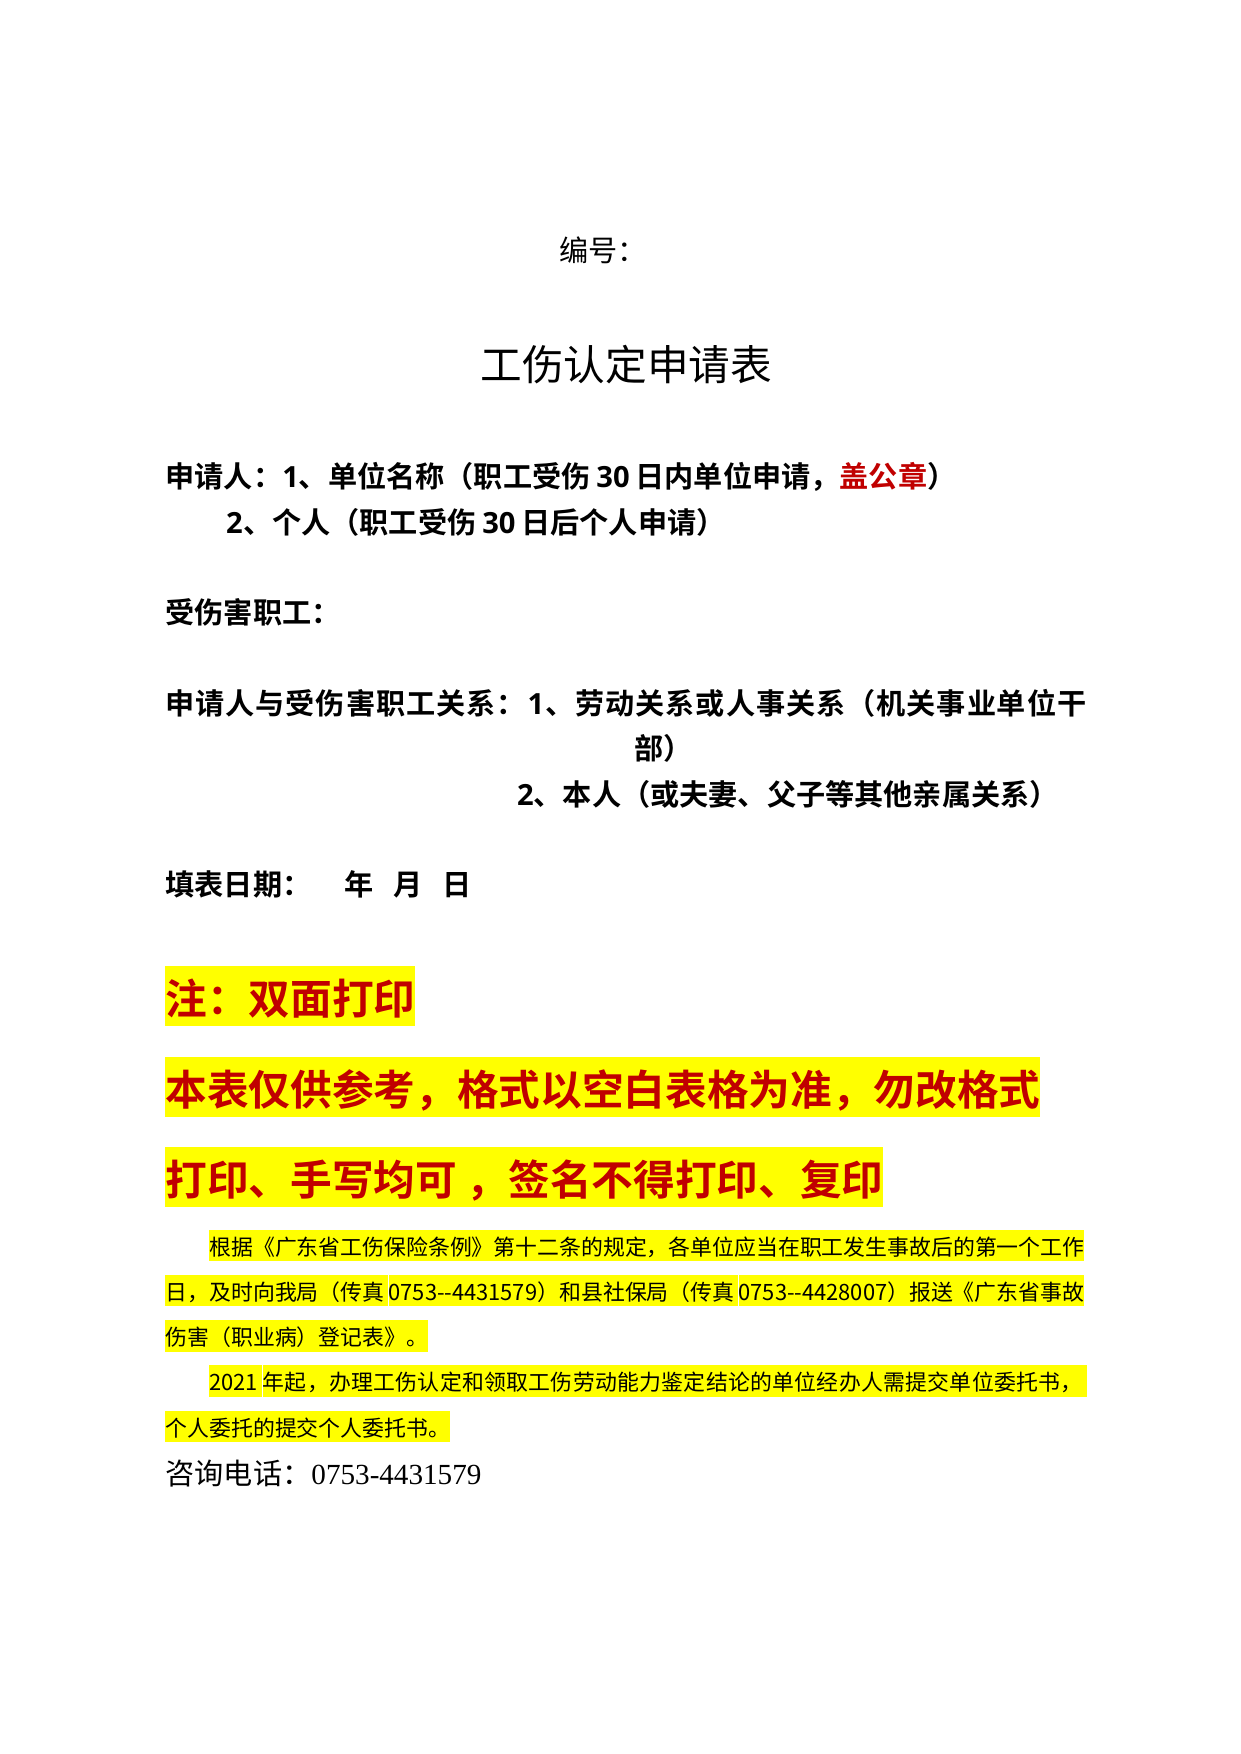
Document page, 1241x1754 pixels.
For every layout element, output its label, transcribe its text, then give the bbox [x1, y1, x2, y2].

text 2、本人（或夫妻、父子等其他亲属关系） [165, 769, 1087, 815]
text 咨询电话：0753-4431579 [165, 1449, 1087, 1494]
text 2、个人（职工受伤30日后个人申请） [165, 498, 1087, 543]
text 本表仅供参考，格式以空白表格为准，勿改格式 [165, 1041, 1087, 1132]
text 受伤害职工： [165, 588, 1087, 634]
text 申请人与受伤害职工关系：1、劳动关系或人事关系（机关事业单位干部） [165, 679, 1087, 769]
text 申请人：1、单位名称（职工受伤30日内单位申请，盖公章） [165, 452, 1087, 498]
text 2021年起，办理工伤认定和领取工伤劳动能力鉴定结论的单位经办人需提交单位委托书，个人委托的提交个人委托书。 [165, 1359, 1087, 1449]
text 编号： [165, 226, 1087, 271]
text 根据《广东省工伤保险条例》第十二条的规定，各单位应当在职工发生事故后的第一个工作日，及时向我局（传真0753--4431579）和县社保局（传真0753--4428007）报送《广东省事故伤害（职业病）登记表》。 [165, 1223, 1087, 1359]
text 注：双面打印 [165, 951, 1087, 1041]
text 工伤认定申请表 [165, 316, 1087, 407]
text 填表日期： 年 月 日 [165, 860, 1087, 906]
text 打印、手写均可 ，签名不得打印、复印 [165, 1132, 1087, 1223]
